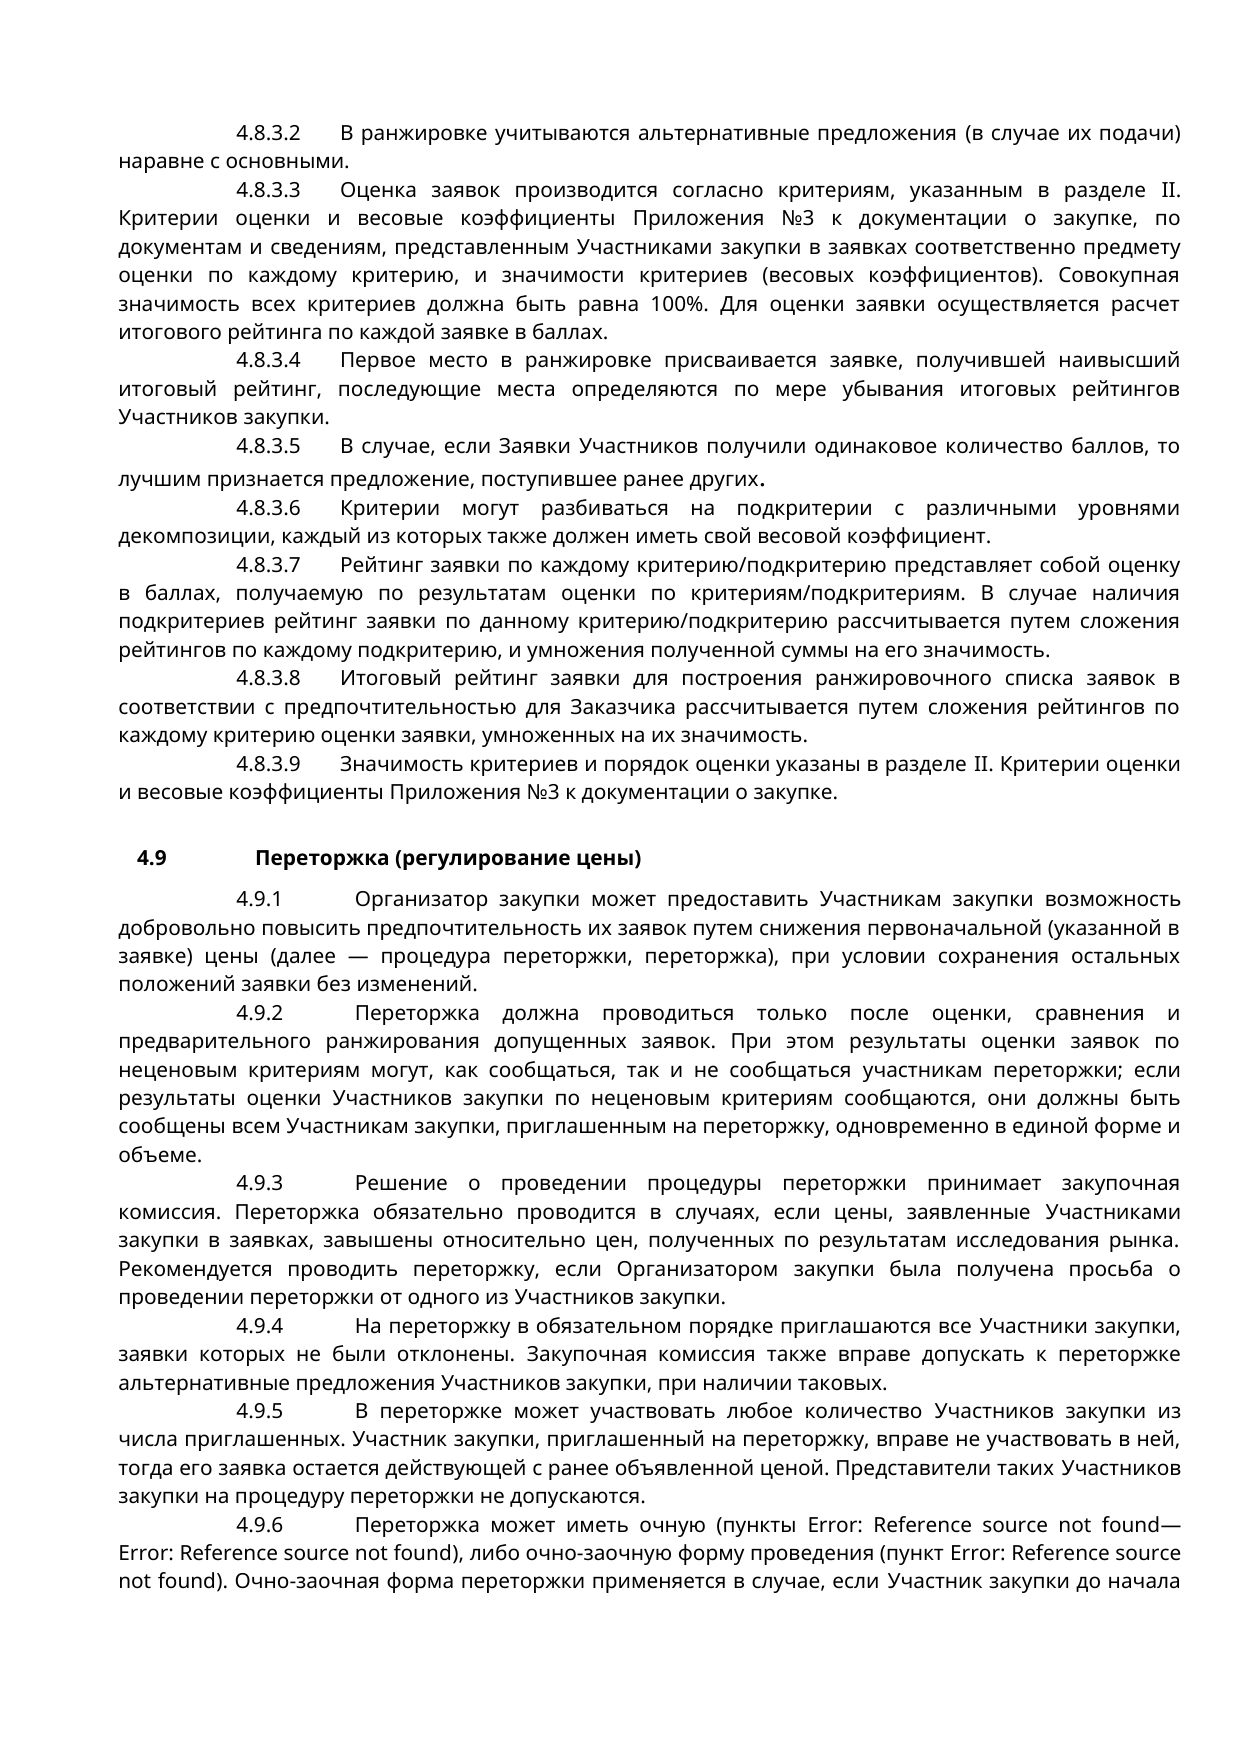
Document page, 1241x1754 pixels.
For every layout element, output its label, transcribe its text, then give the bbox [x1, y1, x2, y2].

text В случае, если Заявки Участников получили одинаковое количество баллов, то лучшим признается предложение, поступившее ранее других. [118, 431, 1181, 493]
text Значимость критериев и порядок оценки указаны в разделе II. Критерии оценки и весовые коэффициенты Приложения №3 к документации о закупке. [118, 749, 1181, 806]
text Организатор закупки может предоставить Участникам закупки возможность добровольно повысить предпочтительность их заявок путем снижения первоначальной (указанной в заявке) цены (далее — процедура переторжки, переторжка), при условии сохранения остальных положений заявки без изменений. [118, 884, 1181, 998]
text Первое место в ранжировке присваивается заявке, получившей наивысший итоговый рейтинг, последующие места определяются по мере убывания итоговых рейтингов Участников закупки. [118, 346, 1181, 431]
text В ранжировке учитываются альтернативные предложения (в случае их подачи) наравне с основными. [118, 118, 1181, 175]
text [118, 1510, 1181, 1595]
subtitle Переторжка (регулирование цены) [137, 843, 1181, 872]
text Рейтинг заявки по каждому критерию/подкритерию представляет собой оценку в баллах, получаемую по результатам оценки по критериям/подкритериям. В случае наличия подкритериев рейтинг заявки по данному критерию/подкритерию рассчитывается путем сложения рейтингов по каждому подкритерию, и умножения полученной суммы на его значимость. [118, 550, 1181, 663]
text Переторжка должна проводиться только после оценки, сравнения и предварительного ранжирования допущенных заявок. При этом результаты оценки заявок по неценовым критериям могут, как сообщаться, так и не сообщаться участникам переторжки; если результаты оценки Участников закупки по неценовым критериям сообщаются, они должны быть сообщены всем Участникам закупки, приглашенным на переторжку, одновременно в единой форме и объеме. [118, 998, 1181, 1168]
text На переторжку в обязательном порядке приглашаются все Участники закупки, заявки которых не были отклонены. Закупочная комиссия также вправе допускать к переторжке альтернативные предложения Участников закупки, при наличии таковых. [118, 1311, 1181, 1396]
text Решение о проведении процедуры переторжки принимает закупочная комиссия. Переторжка обязательно проводится в случаях, если цены, заявленные Участниками закупки в заявках, завышены относительно цен, полученных по результатам исследования рынка. Рекомендуется проводить переторжку, если Организатором закупки была получена просьба о проведении переторжки от одного из Участников закупки. [118, 1168, 1181, 1311]
text Оценка заявок производится согласно критериям, указанным в разделе II. Критерии оценки и весовые коэффициенты Приложения №3 к документации о закупке, по документам и сведениям, представленным Участниками закупки в заявках соответственно предмету оценки по каждому критерию, и значимости критериев (весовых коэффициентов). Совокупная значимость всех критериев должна быть равна 100%. Для оценки заявки осуществляется расчет итогового рейтинга по каждой заявке в баллах. [118, 175, 1181, 346]
text Итоговый рейтинг заявки для построения ранжировочного списка заявок в соответствии с предпочтительностью для Заказчика рассчитывается путем сложения рейтингов по каждому критерию оценки заявки, умноженных на их значимость. [118, 663, 1181, 749]
text В переторжке может участвовать любое количество Участников закупки из числа приглашенных. Участник закупки, приглашенный на переторжку, вправе не участвовать в ней, тогда его заявка остается действующей с ранее объявленной ценой. Представители таких Участников закупки на процедуру переторжки не допускаются. [118, 1396, 1181, 1510]
text Критерии могут разбиваться на подкритерии с различными уровнями декомпозиции, каждый из которых также должен иметь свой весовой коэффициент. [118, 493, 1181, 550]
